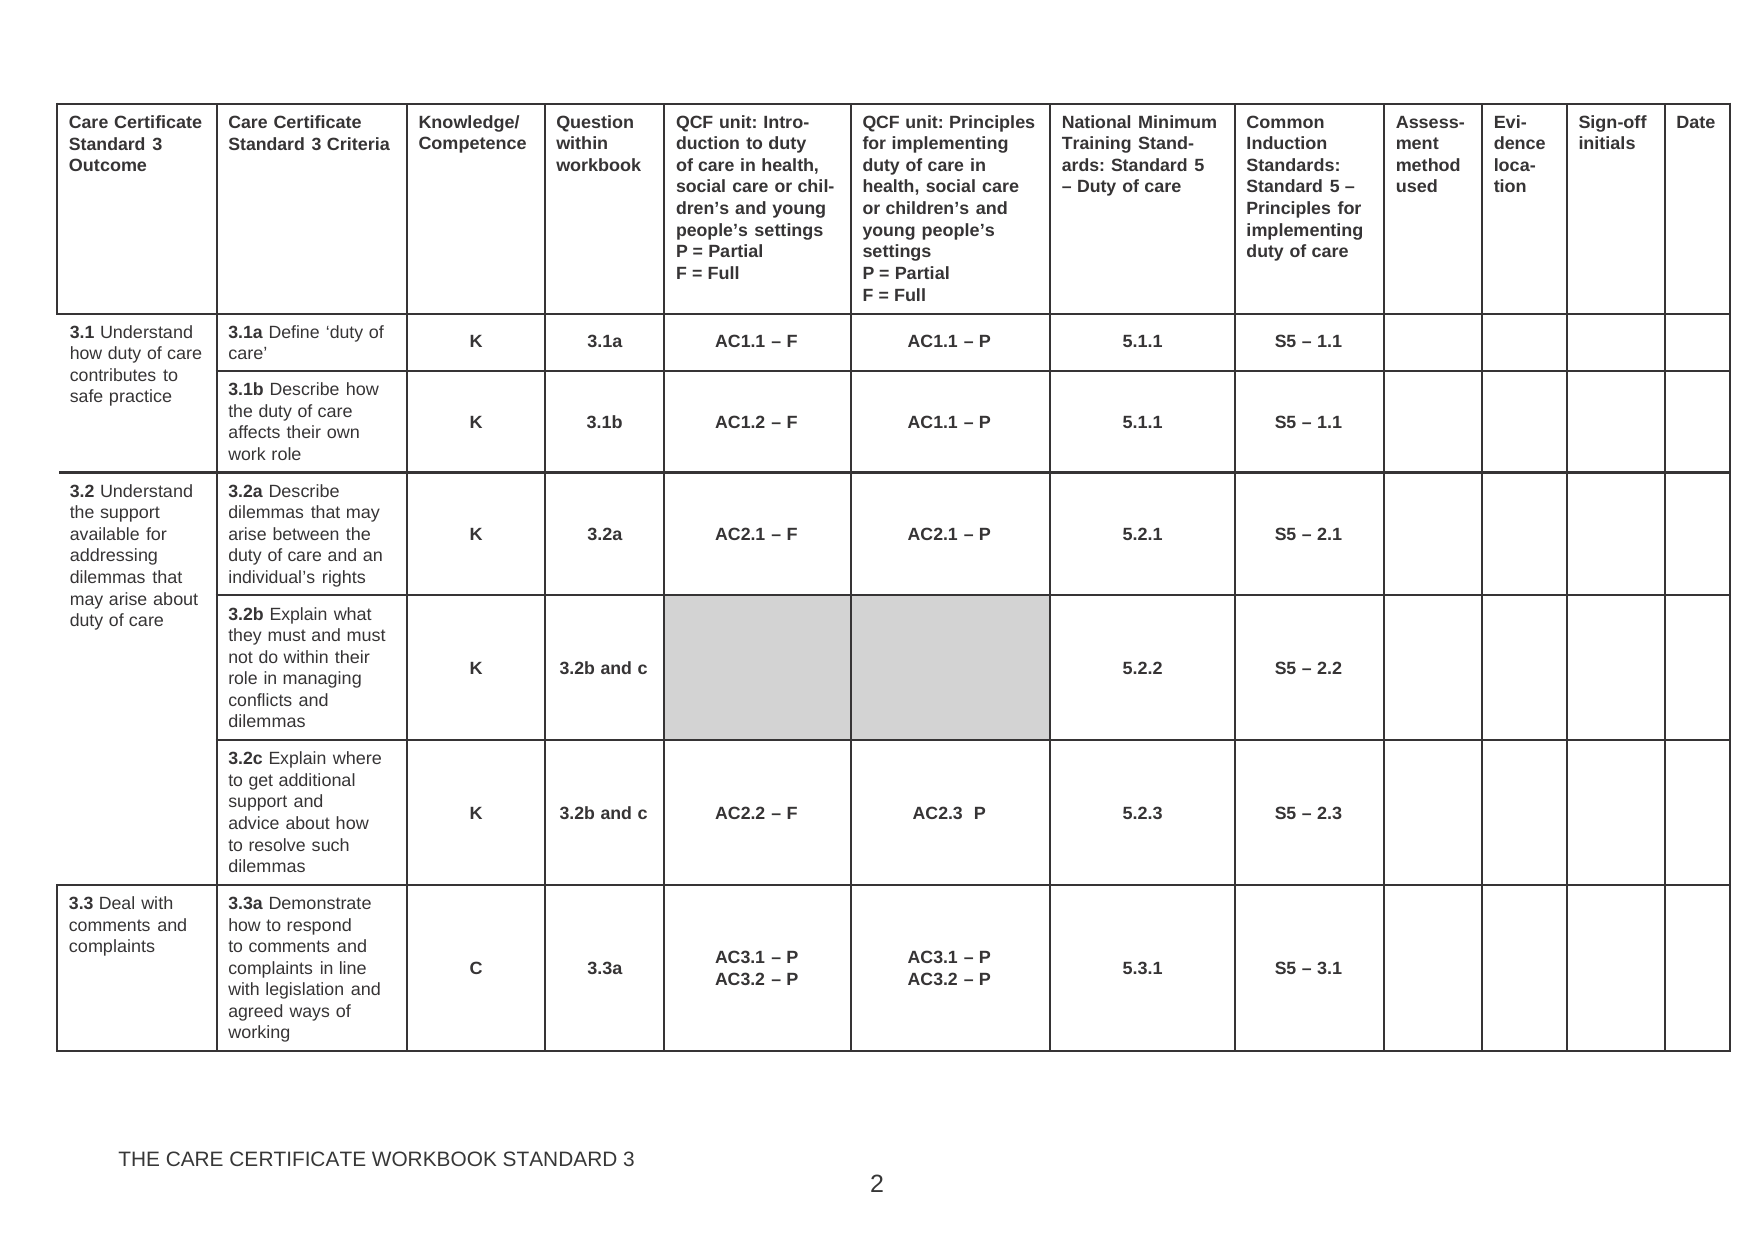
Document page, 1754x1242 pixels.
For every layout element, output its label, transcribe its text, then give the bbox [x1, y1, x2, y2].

table_cell [1666, 596, 1729, 739]
table_cell 5.2.1 [1051, 474, 1234, 594]
table_cell [1568, 372, 1664, 471]
table_cell [1385, 474, 1481, 594]
table_cell [1385, 886, 1481, 1050]
table_cell [1483, 741, 1566, 884]
table_cell [1483, 596, 1566, 739]
table_header Date [1666, 105, 1729, 312]
table_cell 5.1.1 [1051, 315, 1234, 370]
table_cell S5 – 3.1 [1236, 886, 1383, 1050]
table_cell [1483, 886, 1566, 1050]
table_cell 3.1b Describe how the duty of care affects their own work role [218, 372, 406, 471]
table_cell 3.2b and c [546, 741, 663, 884]
table_header National Minimum Training Stand- ards: Standard 5 – Duty of care [1051, 105, 1234, 312]
table_header Knowledge/ Competence [408, 105, 544, 312]
table_cell AC2.2 – F [665, 741, 850, 884]
table_cell [1666, 886, 1729, 1050]
table_cell K [408, 474, 544, 594]
table_cell [1483, 315, 1566, 370]
table_header Care Certificate Standard 3 Criteria [218, 105, 406, 312]
table_cell [1666, 315, 1729, 370]
table_cell AC1.2 – F [665, 372, 850, 471]
table_cell 5.3.1 [1051, 886, 1234, 1050]
table_cell [1568, 886, 1664, 1050]
table_cell 3.2 Understand the support available for addressing dilemmas that may arise about duty of care [57, 471, 216, 884]
table_cell 5.2.2 [1051, 596, 1234, 739]
table_cell [1666, 474, 1729, 594]
table_cell S5 – 2.2 [1236, 596, 1383, 739]
table_cell S5 – 1.1 [1236, 315, 1383, 370]
table_cell 3.2b and c [546, 596, 663, 739]
text THE CARE CERTIFICATE WORKBOOK STANDARD 3 [118, 1147, 1718, 1171]
table_cell C [408, 886, 544, 1050]
table_cell 3.2a [546, 474, 663, 594]
table_cell K [408, 596, 544, 739]
table_header Assess- ment method used [1385, 105, 1481, 312]
table_cell 3.2c Explain where to get additional support and advice about how to resolve such dilemmas [218, 741, 406, 884]
table_cell [1568, 315, 1664, 370]
table_cell AC2.1 – P [852, 474, 1049, 594]
table_cell [852, 596, 1049, 739]
table_cell K [408, 315, 544, 370]
table_header QCF unit: Principles for implementing duty of care in health, social care or children’s and young people’s settings P = Partial F = Full [852, 105, 1049, 312]
table_cell [1568, 474, 1664, 594]
table_cell 5.1.1 [1051, 372, 1234, 471]
table_cell AC2.3 P [852, 741, 1049, 884]
table_header Care Certificate Standard 3 Outcome [58, 105, 216, 312]
table_cell K [408, 372, 544, 471]
table_cell [1666, 372, 1729, 471]
table_cell [1385, 741, 1481, 884]
table_cell 3.1 Understand how duty of care contributes to safe practice [57, 315, 216, 471]
table_cell S5 – 2.3 [1236, 741, 1383, 884]
table_cell AC1.1 – P [852, 315, 1049, 370]
table_cell 3.2b Explain what they must and must not do within their role in managing conflicts and dilemmas [218, 596, 406, 739]
table_cell 3.3a [546, 886, 663, 1050]
table_cell [1385, 315, 1481, 370]
table_cell [665, 596, 850, 739]
table_cell [1666, 741, 1729, 884]
table_cell S5 – 2.1 [1236, 474, 1383, 594]
table_cell [1483, 474, 1566, 594]
table_cell [1483, 372, 1566, 471]
table_cell 5.2.3 [1051, 741, 1234, 884]
table_header Sign-off initials [1568, 105, 1664, 312]
table_cell [1385, 372, 1481, 471]
table_cell AC2.1 – F [665, 474, 850, 594]
text 2 [866, 1171, 888, 1198]
table_header Question within workbook [546, 105, 663, 312]
table_cell AC3.1 – P AC3.2 – P [665, 886, 850, 1050]
table_cell AC3.1 – P AC3.2 – P [852, 886, 1049, 1050]
table_cell K [408, 741, 544, 884]
table_cell 3.1a Define ‘duty of care’ [218, 315, 406, 370]
table_cell [1385, 596, 1481, 739]
table_cell 3.3 Deal with comments and complaints [58, 886, 216, 1050]
table_header Common Induction Standards: Standard 5 – Principles for implementing duty of care [1236, 105, 1383, 312]
table_cell 3.1a [546, 315, 663, 370]
table_cell AC1.1 – P [852, 372, 1049, 471]
table_cell 3.3a Demonstrate how to respond to comments and complaints in line with legislation and agreed ways of working [218, 886, 406, 1050]
table_cell [1568, 741, 1664, 884]
table_cell S5 – 1.1 [1236, 372, 1383, 471]
table_cell [1568, 596, 1664, 739]
table_cell AC1.1 – F [665, 315, 850, 370]
table_cell 3.1b [546, 372, 663, 471]
table_header Evi- dence loca- tion [1483, 105, 1566, 312]
table_header QCF unit: Intro- duction to duty of care in health, social care or chil- dren’s and young people’s settings P = Partial F = Full [665, 105, 850, 312]
table_cell 3.2a Describe dilemmas that may arise between the duty of care and an individual’s rights [218, 474, 406, 594]
